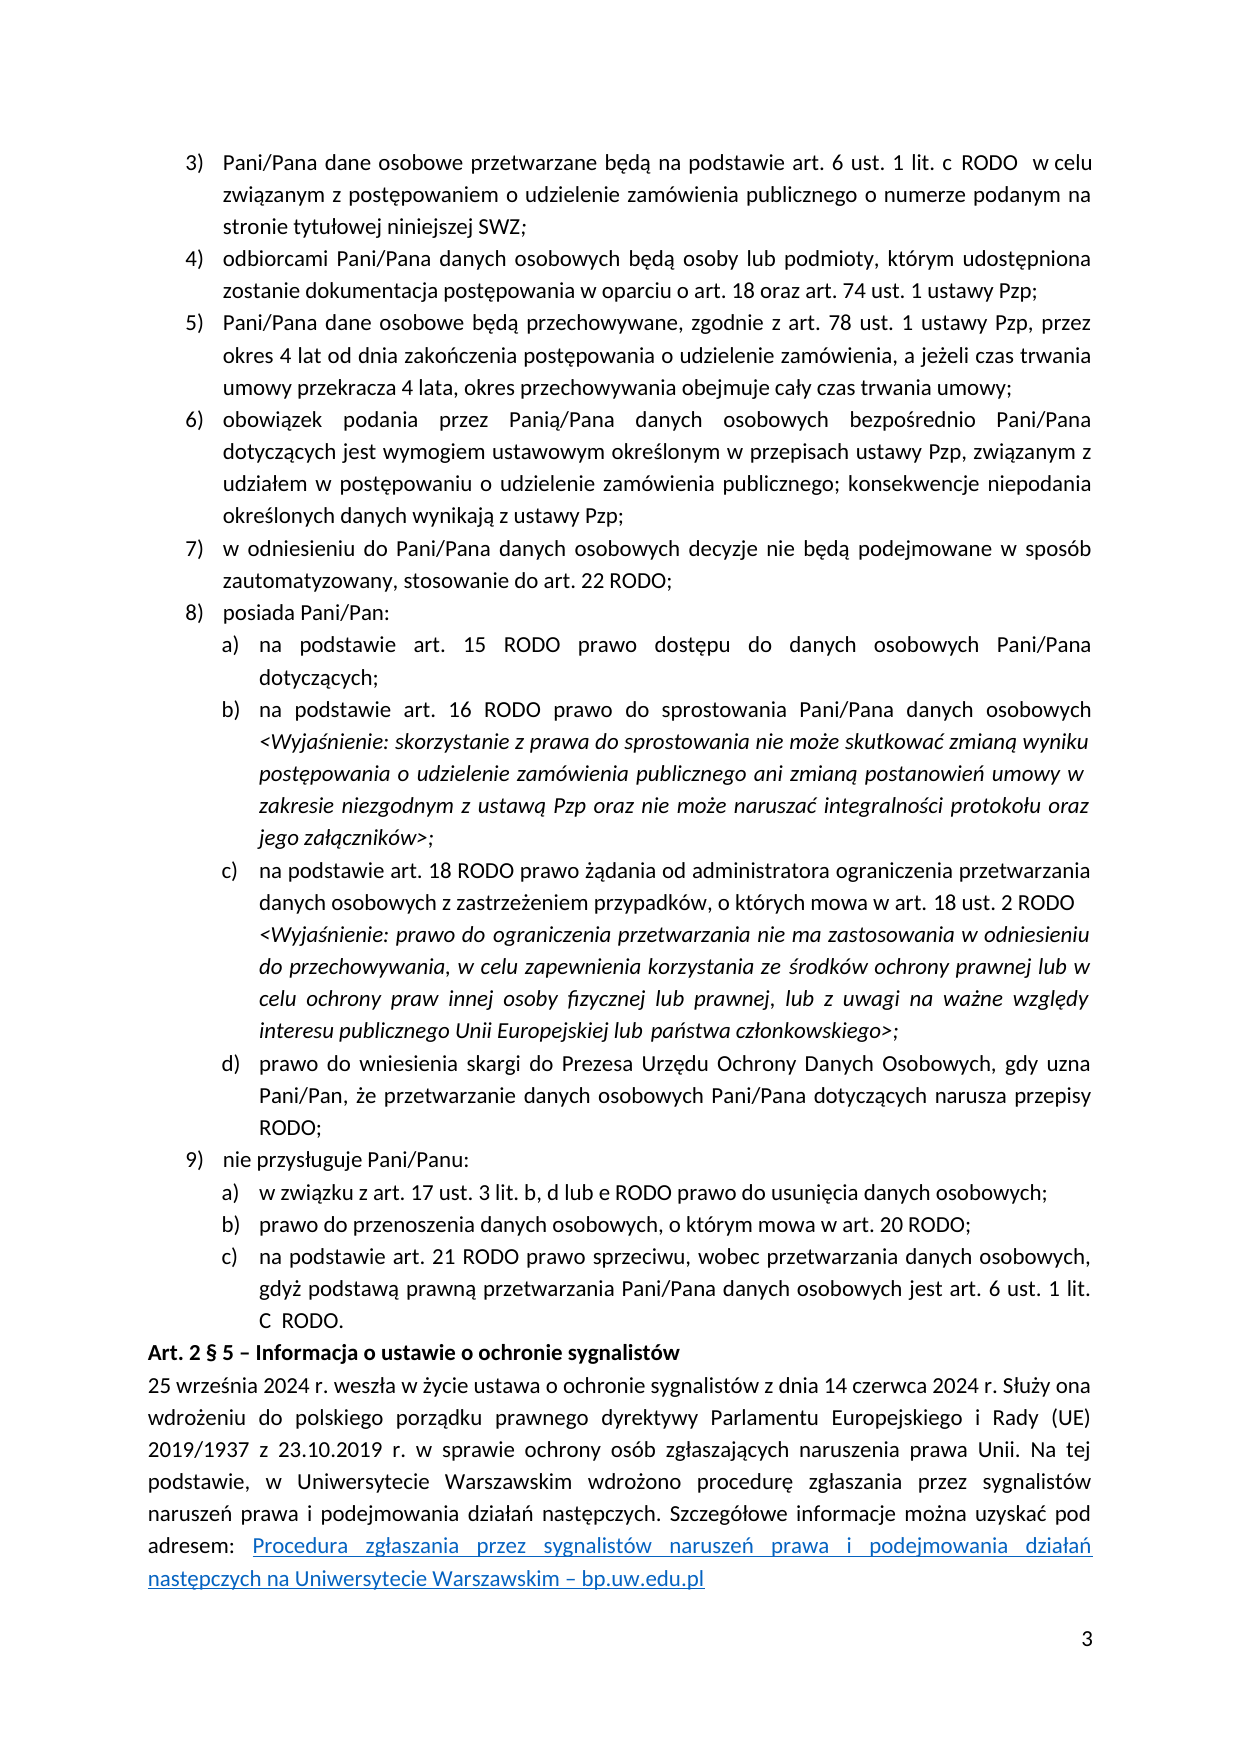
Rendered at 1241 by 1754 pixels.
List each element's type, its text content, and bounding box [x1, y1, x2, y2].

text <Wyjaśnienie: prawo do ograniczenia przetwarzania nie ma zastosowania w odniesieniu do przechowywania, w celu zapewnienia korzystania ze środków ochrony prawnej lub w celu ochrony praw innej osoby fizycznej lub prawnej, lub z uwagi na ważne względy interesu publicznego Unii Europejskiej lub państwa członkowskiego>; [259, 920, 1093, 1045]
list na podstawie art. 18 RODO prawo żądania od administratora ograniczenia przetwarzania danych osobowych z zastrzeżeniem przypadków, o których mowa w art. 18 ust. 2 RODO [221, 856, 1093, 916]
list w odniesieniu do Pani/Pana danych osobowych decyzje nie będą podejmowane w sposób zautomatyzowany, stosowanie do art. 22 RODO; [185, 534, 1093, 594]
list na podstawie art. 15 RODO prawo dostępu do danych osobowych Pani/Pana dotyczących; [221, 630, 1093, 691]
list Pani/Pana dane osobowe przetwarzane będą na podstawie art. 6 ust. 1 lit. c RODO w celu związanym z postępowaniem o udzielenie zamówienia publicznego o numerze podanym na stronie tytułowej niniejszej SWZ; [185, 148, 1093, 240]
text Art. 2 § 5 – Informacja o ustawie o ochronie sygnalistów [148, 1338, 1093, 1367]
list nie przysługuje Pani/Panu: [185, 1145, 1093, 1173]
list odbiorcami Pani/Pana danych osobowych będą osoby lub podmioty, którym udostępniona zostanie dokumentacja postępowania w oparciu o art. 18 oraz art. 74 ust. 1 ustawy Pzp; [185, 244, 1093, 304]
list w związku z art. 17 ust. 3 lit. b, d lub e RODO prawo do usunięcia danych osobowych; [221, 1178, 1093, 1206]
list na podstawie art. 16 RODO prawo do sprostowania Pani/Pana danych osobowych <Wyjaśnienie: skorzystanie z prawa do sprostowania nie może skutkować zmianą wyniku postępowania o udzielenie zamówienia publicznego ani zmianą postanowień umowy w zakresie niezgodnym z ustawą Pzp oraz nie może naruszać integralności protokołu oraz jego załączników>; [221, 695, 1093, 852]
list prawo do wniesienia skargi do Prezesa Urzędu Ochrony Danych Osobowych, gdy uzna Pani/Pan, że przetwarzanie danych osobowych Pani/Pana dotyczących narusza przepisy RODO; [221, 1049, 1093, 1141]
list posiada Pani/Pan: [185, 598, 1093, 626]
text 25 września 2024 r. weszła w życie ustawa o ochronie sygnalistów z dnia 14 czerwca 2024 r. Służy ona wdrożeniu do polskiego porządku prawnego dyrektywy Parlamentu Europejskiego i Rady (UE) 2019/1937 z 23.10.2019 r. w sprawie ochrony osób zgłaszających naruszenia prawa Unii. Na tej podstawie, w Uniwersytecie Warszawskim wdrożono procedurę zgłaszania przez sygnalistów naruszeń prawa i podejmowania działań następczych. Szczegółowe informacje można uzyskać pod adresem: Procedura zgłaszania przez sygnalistów naruszeń prawa i podejmowania działań następczych na Uniwersytecie Warszawskim – bp.uw.edu.pl [148, 1371, 1093, 1592]
list obowiązek podania przez Panią/Pana danych osobowych bezpośrednio Pani/Pana dotyczących jest wymogiem ustawowym określonym w przepisach ustawy Pzp, związanym z udziałem w postępowaniu o udzielenie zamówienia publicznego; konsekwencje niepodania określonych danych wynikają z ustawy Pzp; [185, 405, 1093, 530]
list Pani/Pana dane osobowe będą przechowywane, zgodnie z art. 78 ust. 1 ustawy Pzp, przez okres 4 lat od dnia zakończenia postępowania o udzielenie zamówienia, a jeżeli czas trwania umowy przekracza 4 lata, okres przechowywania obejmuje cały czas trwania umowy; [185, 308, 1093, 401]
list na podstawie art. 21 RODO prawo sprzeciwu, wobec przetwarzania danych osobowych, gdyż podstawą prawną przetwarzania Pani/Pana danych osobowych jest art. 6 ust. 1 lit. C RODO. [221, 1242, 1093, 1334]
list prawo do przenoszenia danych osobowych, o którym mowa w art. 20 RODO; [221, 1210, 1093, 1238]
